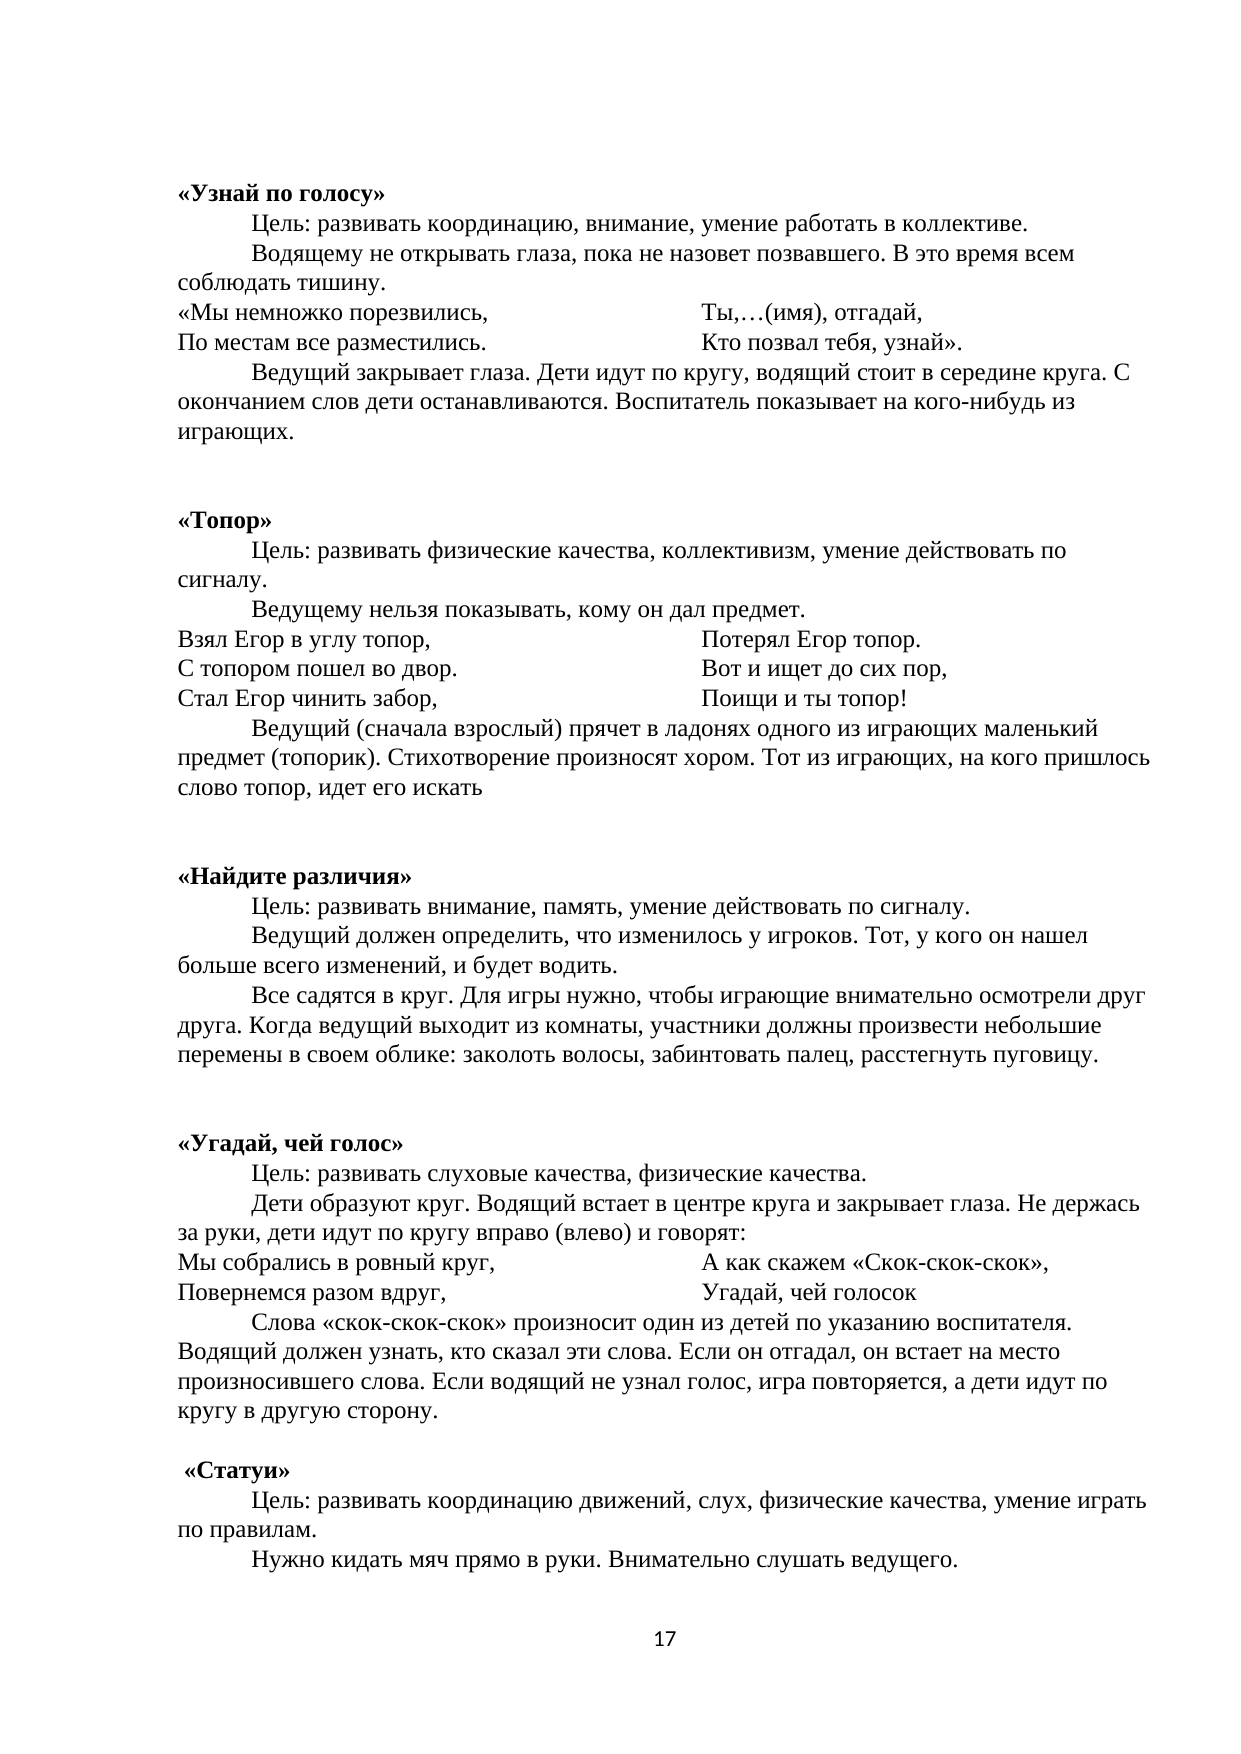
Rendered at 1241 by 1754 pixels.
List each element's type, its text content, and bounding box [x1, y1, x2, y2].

text А как скажем «Скок-скок-скок», [701, 1246, 1152, 1276]
text Цель: развивать координацию, внимание, умение работать в коллективе. [177, 207, 1152, 237]
text Потерял Егор топор. [701, 623, 1152, 652]
text Дети образуют круг. Водящий встает в центре круга и закрывает глаза. Не держась за руки, дети идут по кругу вправо (влево) и говорят: [177, 1187, 1152, 1246]
text Взял Егор в углу топор, [177, 623, 627, 652]
text Ведущий должен определить, что изменилось у игроков. Тот, у кого он нашел больше всего изменений, и будет водить. [177, 920, 1152, 979]
text «Статуи» [177, 1454, 1152, 1484]
text Цель: развивать слуховые качества, физические качества. [177, 1157, 1152, 1187]
text Стал Егор чинить забор, [177, 682, 627, 712]
text «Топор» [177, 504, 1152, 534]
text Слова «скок-скок-скок» произносит один из детей по указанию воспитателя. Водящий должен узнать, кто сказал эти слова. Если он отгадал, он встает на место произносившего слова. Если водящий не узнал голос, игра повторяется, а дети идут по кругу в другую сторону. [177, 1306, 1152, 1424]
text Водящему не открывать глаза, пока не назовет позвавшего. В это время всем соблюдать тишину. [177, 237, 1152, 296]
text Поищи и ты топор! [701, 682, 1152, 712]
text «Угадай, чей голос» [177, 1127, 1152, 1157]
text Цель: развивать физические качества, коллективизм, умение действовать по сигналу. [177, 534, 1152, 593]
text Цель: развивать координацию движений, слух, физические качества, умение играть по правилам. [177, 1484, 1152, 1543]
text Нужно кидать мяч прямо в руки. Внимательно слушать ведущего. [177, 1543, 1152, 1573]
text Ведущий закрывает глаза. Дети идут по кругу, водящий стоит в середине круга. С окончанием слов дети останавливаются. Воспитатель показывает на кого-нибудь из играющих. [177, 356, 1152, 445]
text «Узнай по голосу» [177, 177, 1152, 207]
text Мы собрались в ровный круг, [177, 1246, 627, 1276]
text По местам все разместились. [177, 326, 627, 356]
text Повернемся разом вдруг, [177, 1276, 627, 1306]
text Угадай, чей голосок [701, 1276, 1152, 1306]
text Кто позвал тебя, узнай». [701, 326, 1152, 356]
text С топором пошел во двор. [177, 652, 627, 682]
text Ведущему нельзя показывать, кому он дал предмет. [177, 593, 1152, 623]
text «Найдите различия» [177, 860, 1152, 890]
text Ведущий (сначала взрослый) прячет в ладонях одного из играющих маленький предмет (топорик). Стихотворение произносят хором. Тот из играющих, на кого пришлось слово топор, идет его искать [177, 712, 1152, 801]
text Вот и ищет до сих пор, [701, 652, 1152, 682]
text Цель: развивать внимание, память, умение действовать по сигналу. [177, 890, 1152, 920]
text Ты,…(имя), отгадай, [701, 296, 1152, 326]
text Все садятся в круг. Для игры нужно, чтобы играющие внимательно осмотрели друг друга. Когда ведущий выходит из комнаты, участники должны произвести небольшие перемены в своем облике: заколоть волосы, забинтовать палец, расстегнуть пуговицу. [177, 979, 1152, 1068]
text «Мы немножко порезвились, [177, 296, 627, 326]
